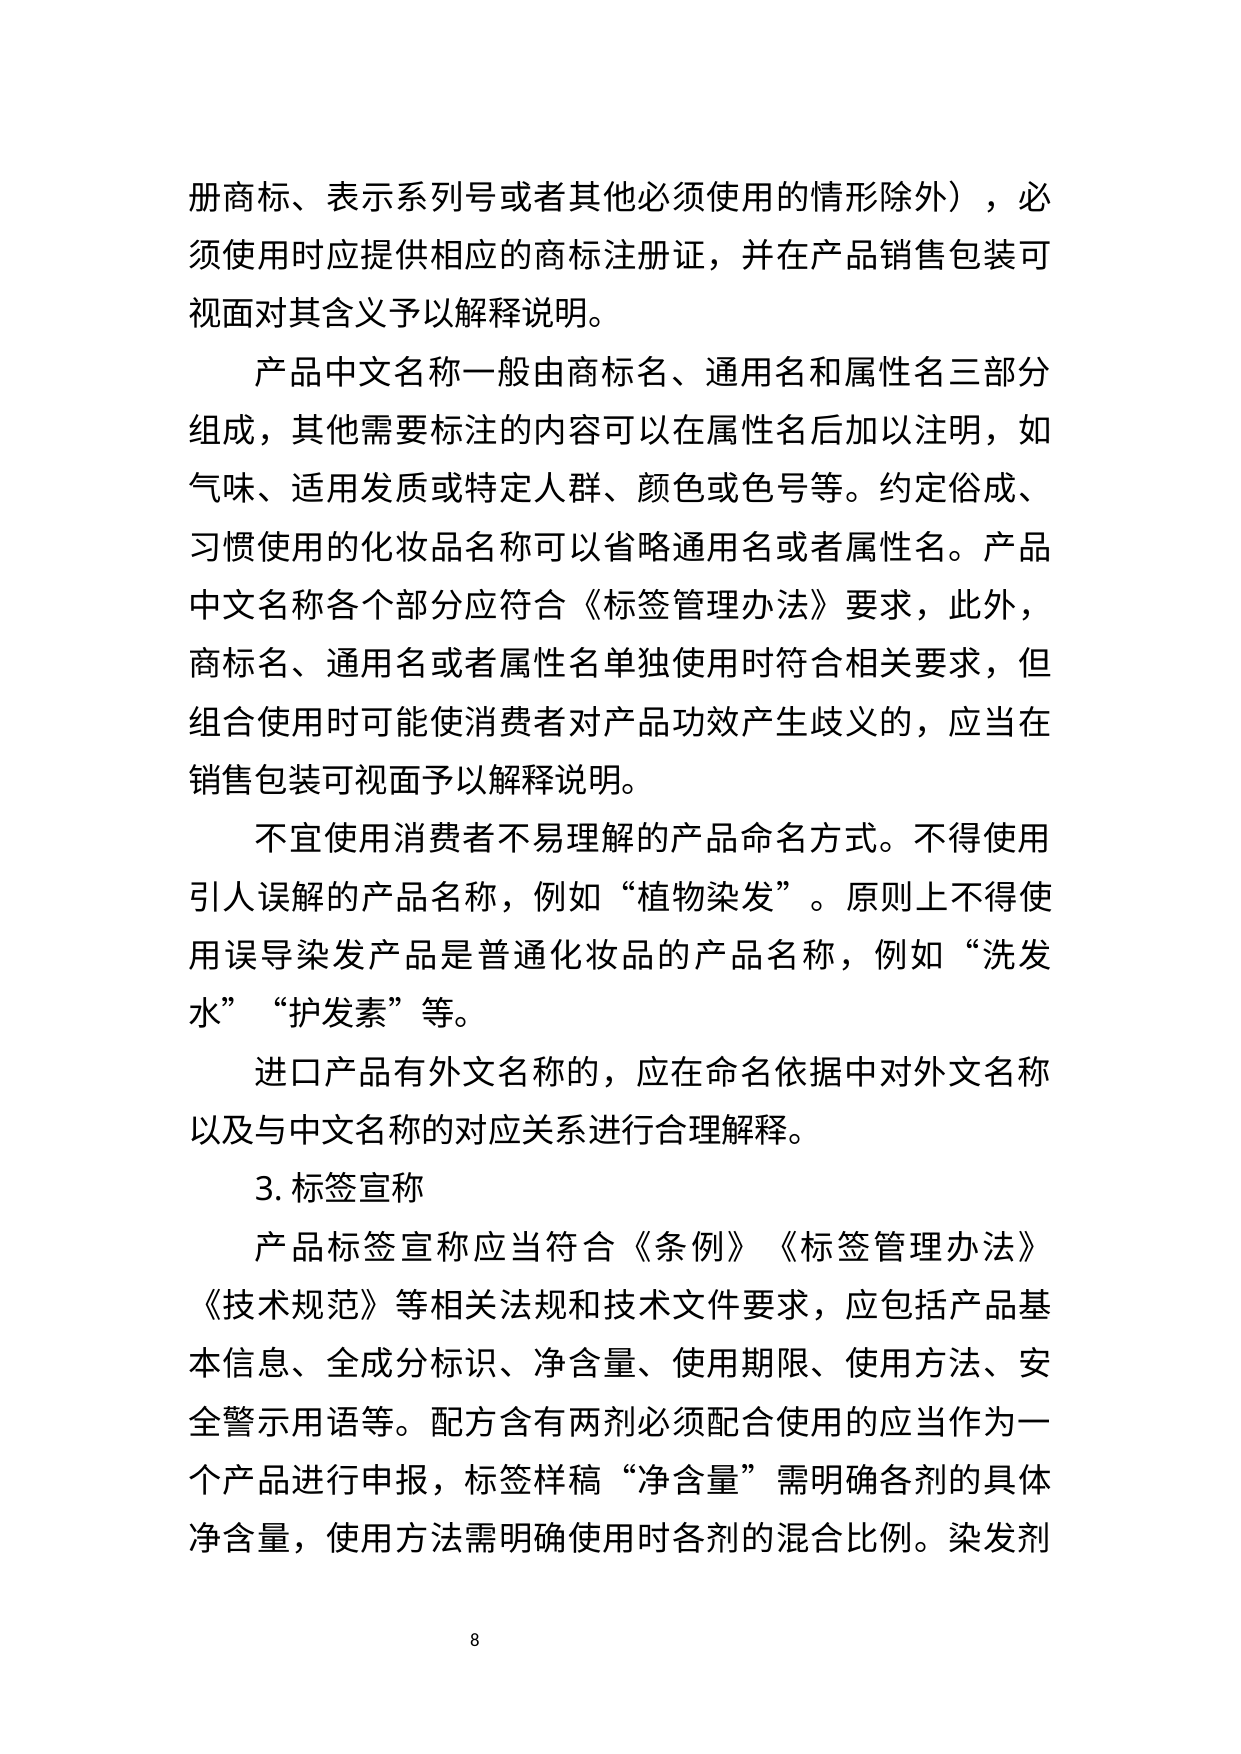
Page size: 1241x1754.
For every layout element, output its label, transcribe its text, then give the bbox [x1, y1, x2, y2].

list 标签宣称 [188, 1154, 1052, 1212]
text 产品中文名称一般由商标名、通用名和属性名三部分组成，其他需要标注的内容可以在属性名后加以注明，如气味、适用发质或特定人群、颜色或色号等。约定俗成、习惯使用的化妆品名称可以省略通用名或者属性名。产品中文名称各个部分应符合《标签管理办法》要求，此外，商标名、通用名或者属性名单独使用时符合相关要求，但组合使用时可能使消费者对产品功效产生歧义的，应当在销售包装可视面予以解释说明。 [188, 337, 1052, 804]
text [188, 162, 1052, 337]
text 进口产品有外文名称的，应在命名依据中对外文名称以及与中文名称的对应关系进行合理解释。 [188, 1037, 1052, 1154]
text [188, 1212, 1052, 1562]
text 不宜使用消费者不易理解的产品命名方式。不得使用引人误解的产品名称，例如“植物染发”。原则上不得使用误导染发产品是普通化妆品的产品名称，例如“洗发水”“护发素”等。 [188, 804, 1052, 1037]
